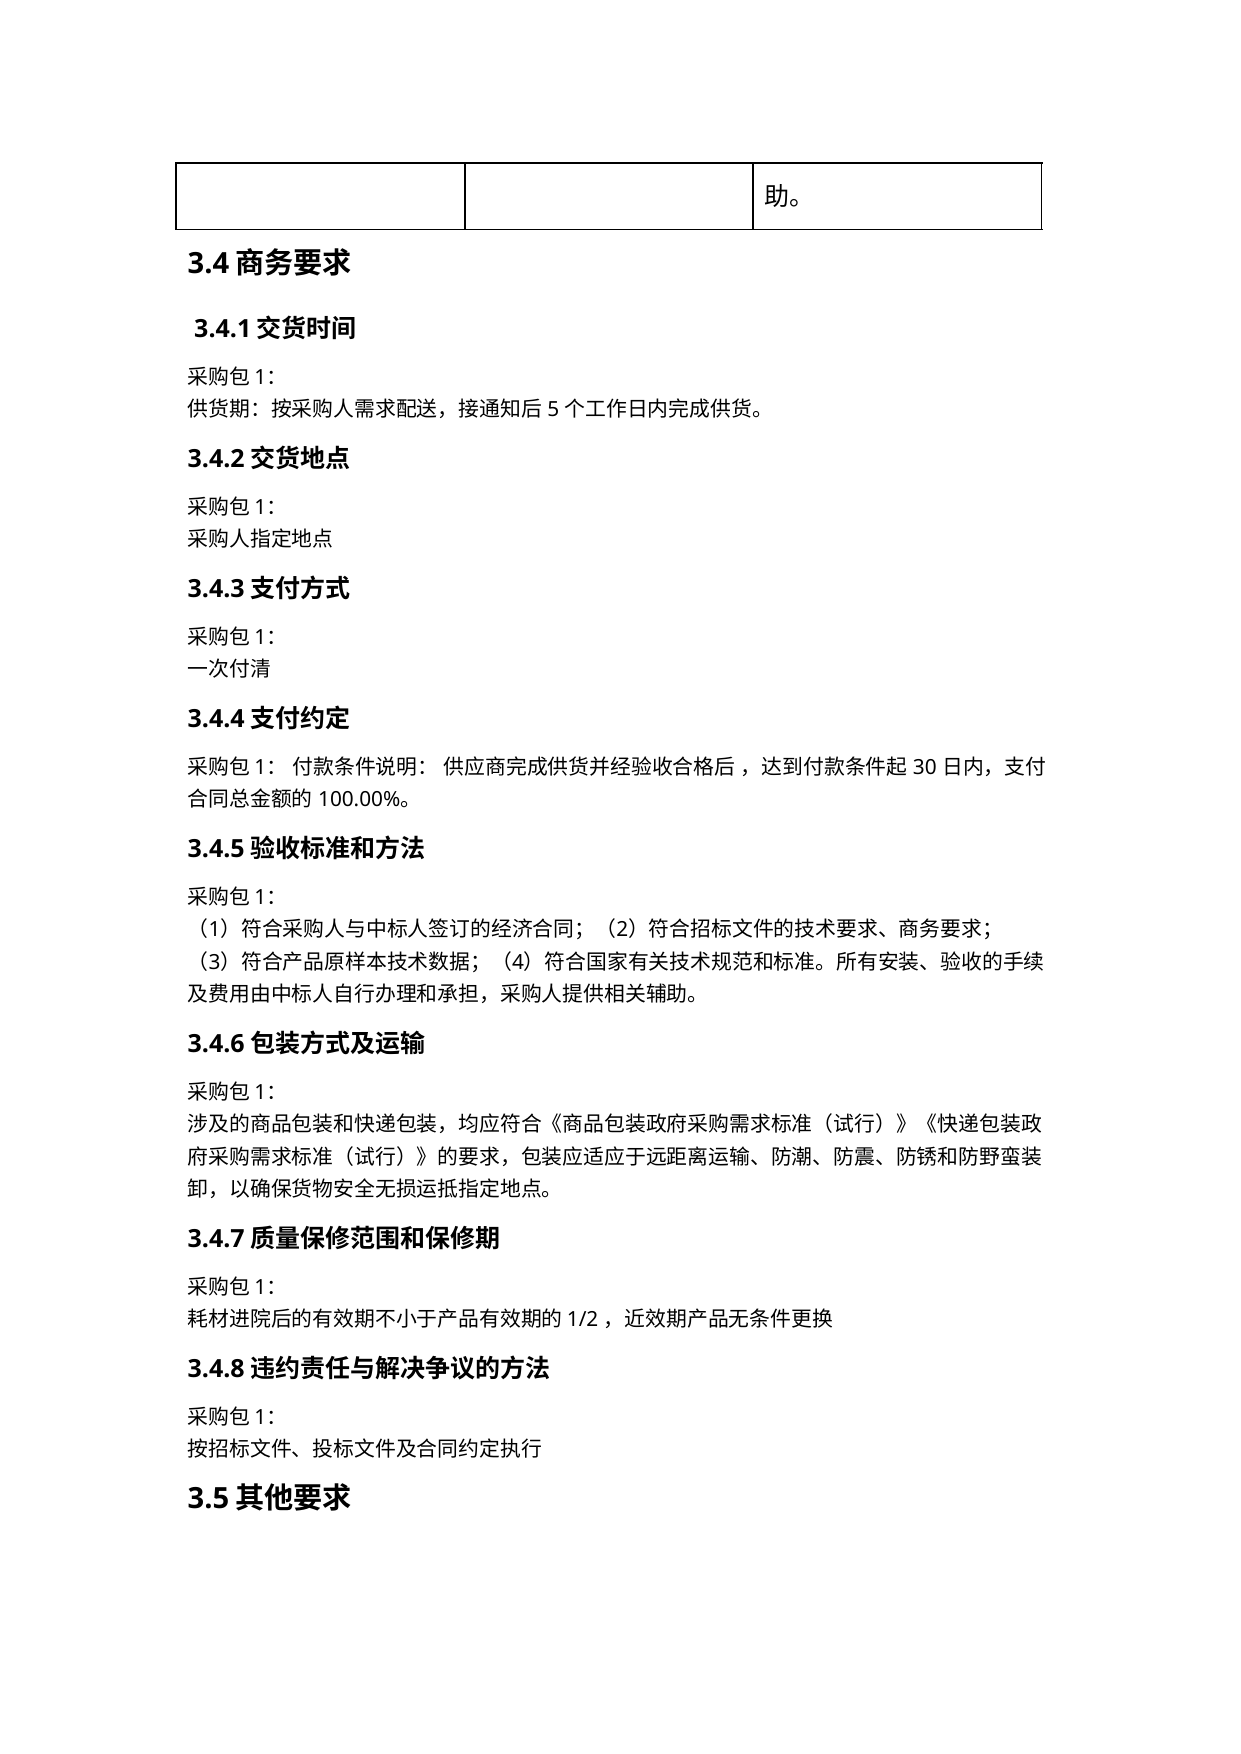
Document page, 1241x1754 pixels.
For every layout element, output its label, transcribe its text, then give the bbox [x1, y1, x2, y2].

text 3.4.5验收标准和方法 [187, 815, 1053, 880]
text 供货期：按采购人需求配送，接通知后 5 个工作日内完成供货。 [187, 393, 1053, 425]
text 采购包1： [187, 1400, 1053, 1433]
text 3.5其他要求 [187, 1465, 1053, 1530]
text 3.4.3支付方式 [187, 555, 1053, 620]
text 3.4.7质量保修范围和保修期 [187, 1205, 1053, 1270]
table_cell [466, 164, 752, 228]
text 耗材进院后的有效期不小于产品有效期的1/2 ，近效期产品无条件更换 [187, 1303, 1053, 1335]
text 采购人指定地点 [187, 523, 1053, 555]
text 按招标文件、投标文件及合同约定执行 [187, 1433, 1053, 1465]
text 3.4.1交货时间 [187, 295, 1053, 360]
text 采购包1： [187, 880, 1053, 913]
text 3.4.4支付约定 [187, 685, 1053, 750]
text 3.4商务要求 [187, 230, 1053, 295]
text 3.4.8违约责任与解决争议的方法 [187, 1335, 1053, 1400]
text 采购包1： [187, 360, 1053, 393]
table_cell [754, 164, 1041, 228]
table_cell 26 [177, 164, 464, 228]
text （1）符合采购人与中标人签订的经济合同；（2）符合招标文件的技术要求、商务要求；（3）符合产品原样本技术数据；（4）符合国家有关技术规范和标准。所有安装、验收的手续及费用由中标人自行办理和承担，采购人提供相关辅助。 [187, 913, 1053, 1010]
text 采购包1： [187, 1075, 1053, 1108]
text 3.4.2交货地点 [187, 425, 1053, 490]
text 采购包1： [187, 620, 1053, 653]
text 采购包1： 付款条件说明： 供应商完成供货并经验收合格后 ，达到付款条件起 30 日内，支付合同总金额的 100.00%。 [187, 750, 1053, 815]
text 涉及的商品包装和快递包装，均应符合《商品包装政府采购需求标准（试行）》《快递包装政府采购需求标准（试行）》的要求，包装应适应于远距离运输、防潮、防震、防锈和防野蛮装卸，以确保货物安全无损运抵指定地点。 [187, 1108, 1053, 1205]
text 一次付清 [187, 653, 1053, 685]
text 3.4.6包装方式及运输 [187, 1010, 1053, 1075]
text 采购包1： [187, 490, 1053, 523]
text 采购包1： [187, 1270, 1053, 1303]
